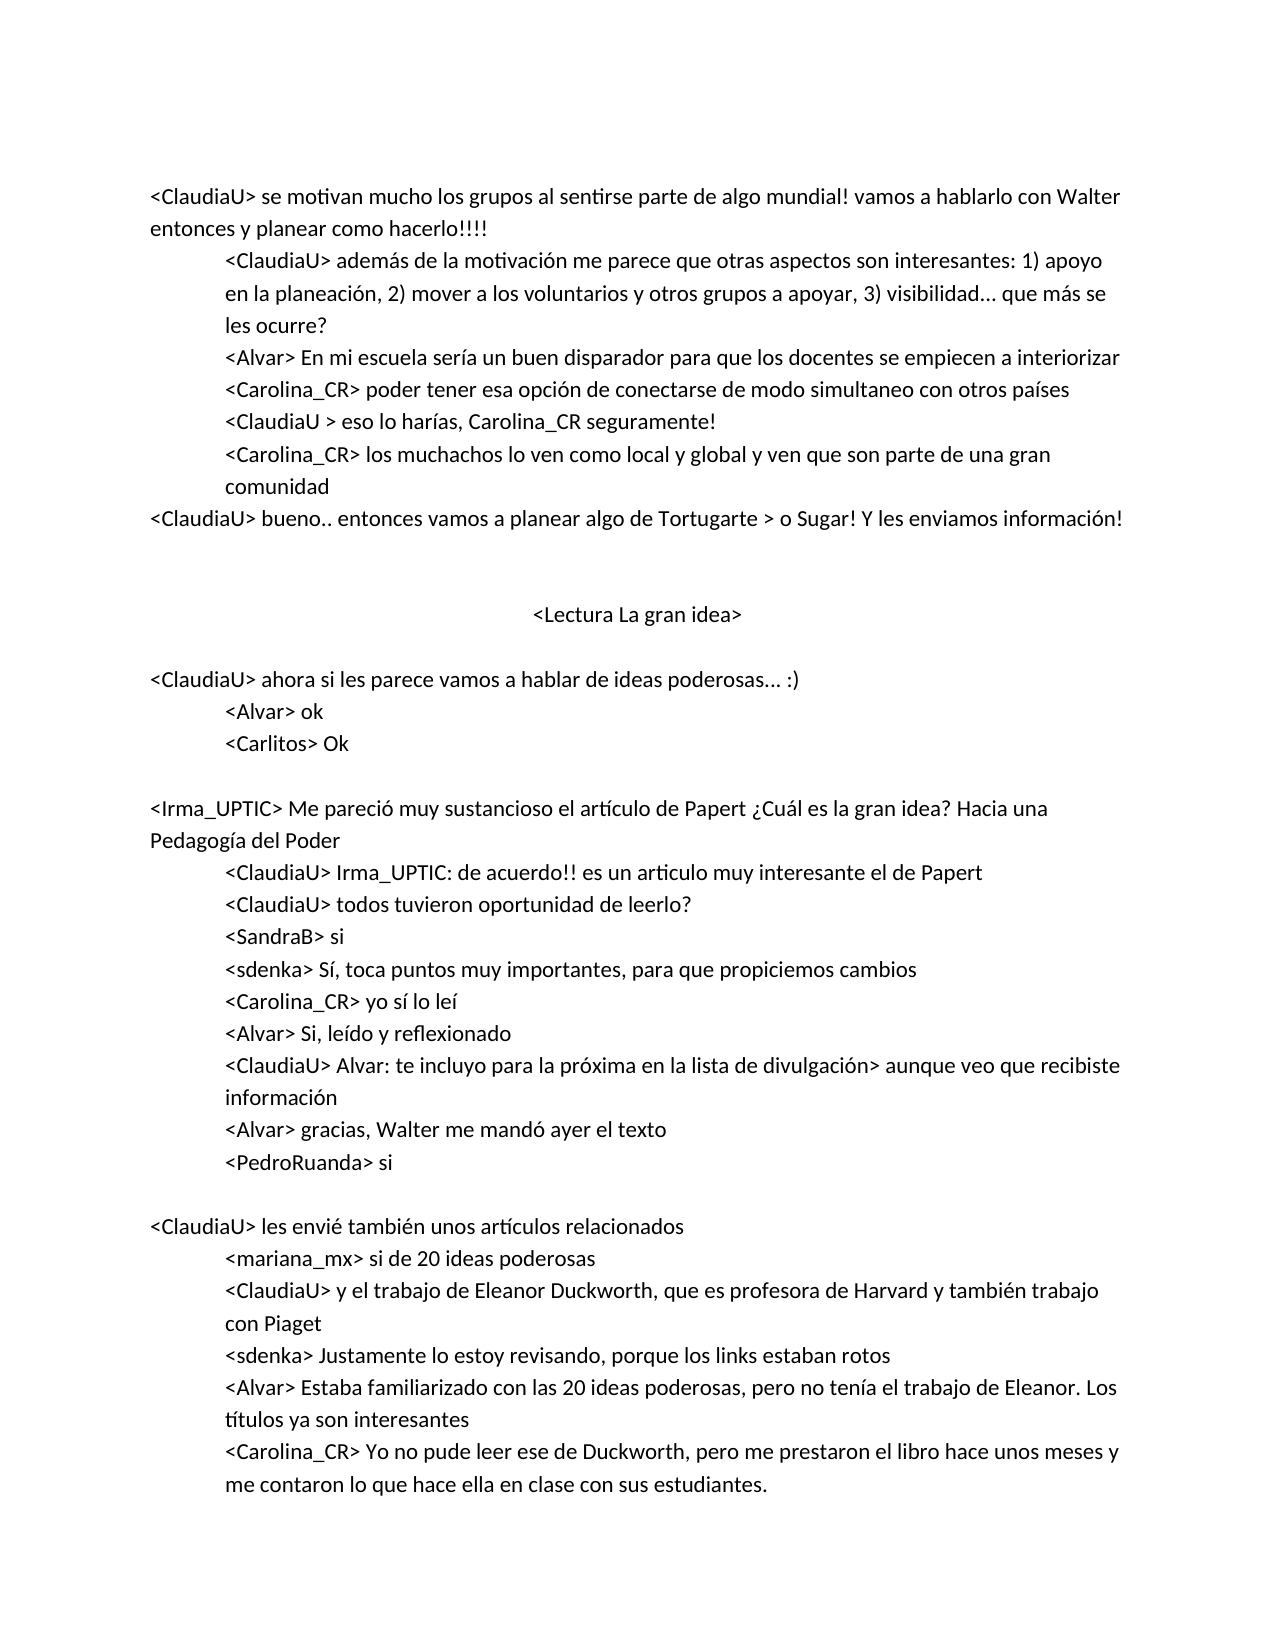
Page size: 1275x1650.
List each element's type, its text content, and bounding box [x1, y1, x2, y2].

text <ClaudiaU> se motivan mucho los grupos al sentirse parte de algo mundial! vamos a hablarlo con Walter entonces y planear como hacerlo!!!! [150, 182, 1125, 242]
text <sdenka> Sí, toca puntos muy importantes, para que propiciemos cambios [150, 955, 1125, 983]
text <Carolina_CR> Yo no pude leer ese de Duckworth, pero me prestaron el libro hace unos meses y me contaron lo que hace ella en clase con sus estudiantes. [225, 1437, 1125, 1498]
text <ClaudiaU> ahora si les parece vamos a hablar de ideas poderosas... :) [150, 665, 1125, 693]
text <Carolina_CR> los muchachos lo ven como local y global y ven que son parte de una gran comunidad [225, 440, 1125, 500]
text <Irma_UPTIC> Me pareció muy sustancioso el artículo de Papert ¿Cuál es la gran idea? Hacia una Pedagogía del Poder [150, 794, 1125, 854]
text <ClaudiaU > eso lo harías, Carolina_CR seguramente! [150, 407, 1125, 436]
text <SandraB> si [150, 922, 1125, 951]
text <Alvar> ok [225, 697, 1125, 725]
text <ClaudiaU> Irma_UPTIC: de acuerdo!! es un articulo muy interesante el de Papert [150, 858, 1125, 886]
text <Alvar> gracias, Walter me mandó ayer el texto [150, 1116, 1125, 1144]
text <mariana_mx> si de 20 ideas poderosas [150, 1244, 1125, 1272]
text <PedroRuanda> si [225, 1148, 1125, 1176]
text <ClaudiaU> todos tuvieron oportunidad de leerlo? [150, 890, 1125, 918]
text <Carlitos> Ok [225, 729, 1125, 757]
text <Lectura La gran idea> [150, 601, 1125, 629]
text <Carolina_CR> yo sí lo leí [225, 987, 1125, 1015]
text <Alvar> Si, leído y reflexionado [225, 1019, 1125, 1047]
text <Carolina_CR> poder tener esa opción de conectarse de modo simultaneo con otros países [150, 375, 1125, 403]
text <ClaudiaU> además de la motivación me parece que otras aspectos son interesantes: 1) apoyo en la planeación, 2) mover a los voluntarios y otros grupos a apoyar, 3) visibilidad... que más se les ocurre? [225, 247, 1125, 339]
text <Alvar> Estaba familiarizado con las 20 ideas poderosas, pero no tenía el trabajo de Eleanor. Los títulos ya son interesantes [225, 1373, 1125, 1433]
text <ClaudiaU> bueno.. entonces vamos a planear algo de Tortugarte > o Sugar! Y les enviamos información! [150, 504, 1125, 532]
text <Alvar> En mi escuela sería un buen disparador para que los docentes se empiecen a interiorizar [150, 343, 1125, 371]
text <sdenka> Justamente lo estoy revisando, porque los links estaban rotos [150, 1341, 1125, 1369]
text <ClaudiaU> y el trabajo de Eleanor Duckworth, que es profesora de Harvard y también trabajo con Piaget [225, 1277, 1125, 1337]
text <ClaudiaU> Alvar: te incluyo para la próxima en la lista de divulgación> aunque veo que recibiste información [225, 1051, 1125, 1111]
text <ClaudiaU> les envié también unos artículos relacionados [150, 1212, 1125, 1240]
